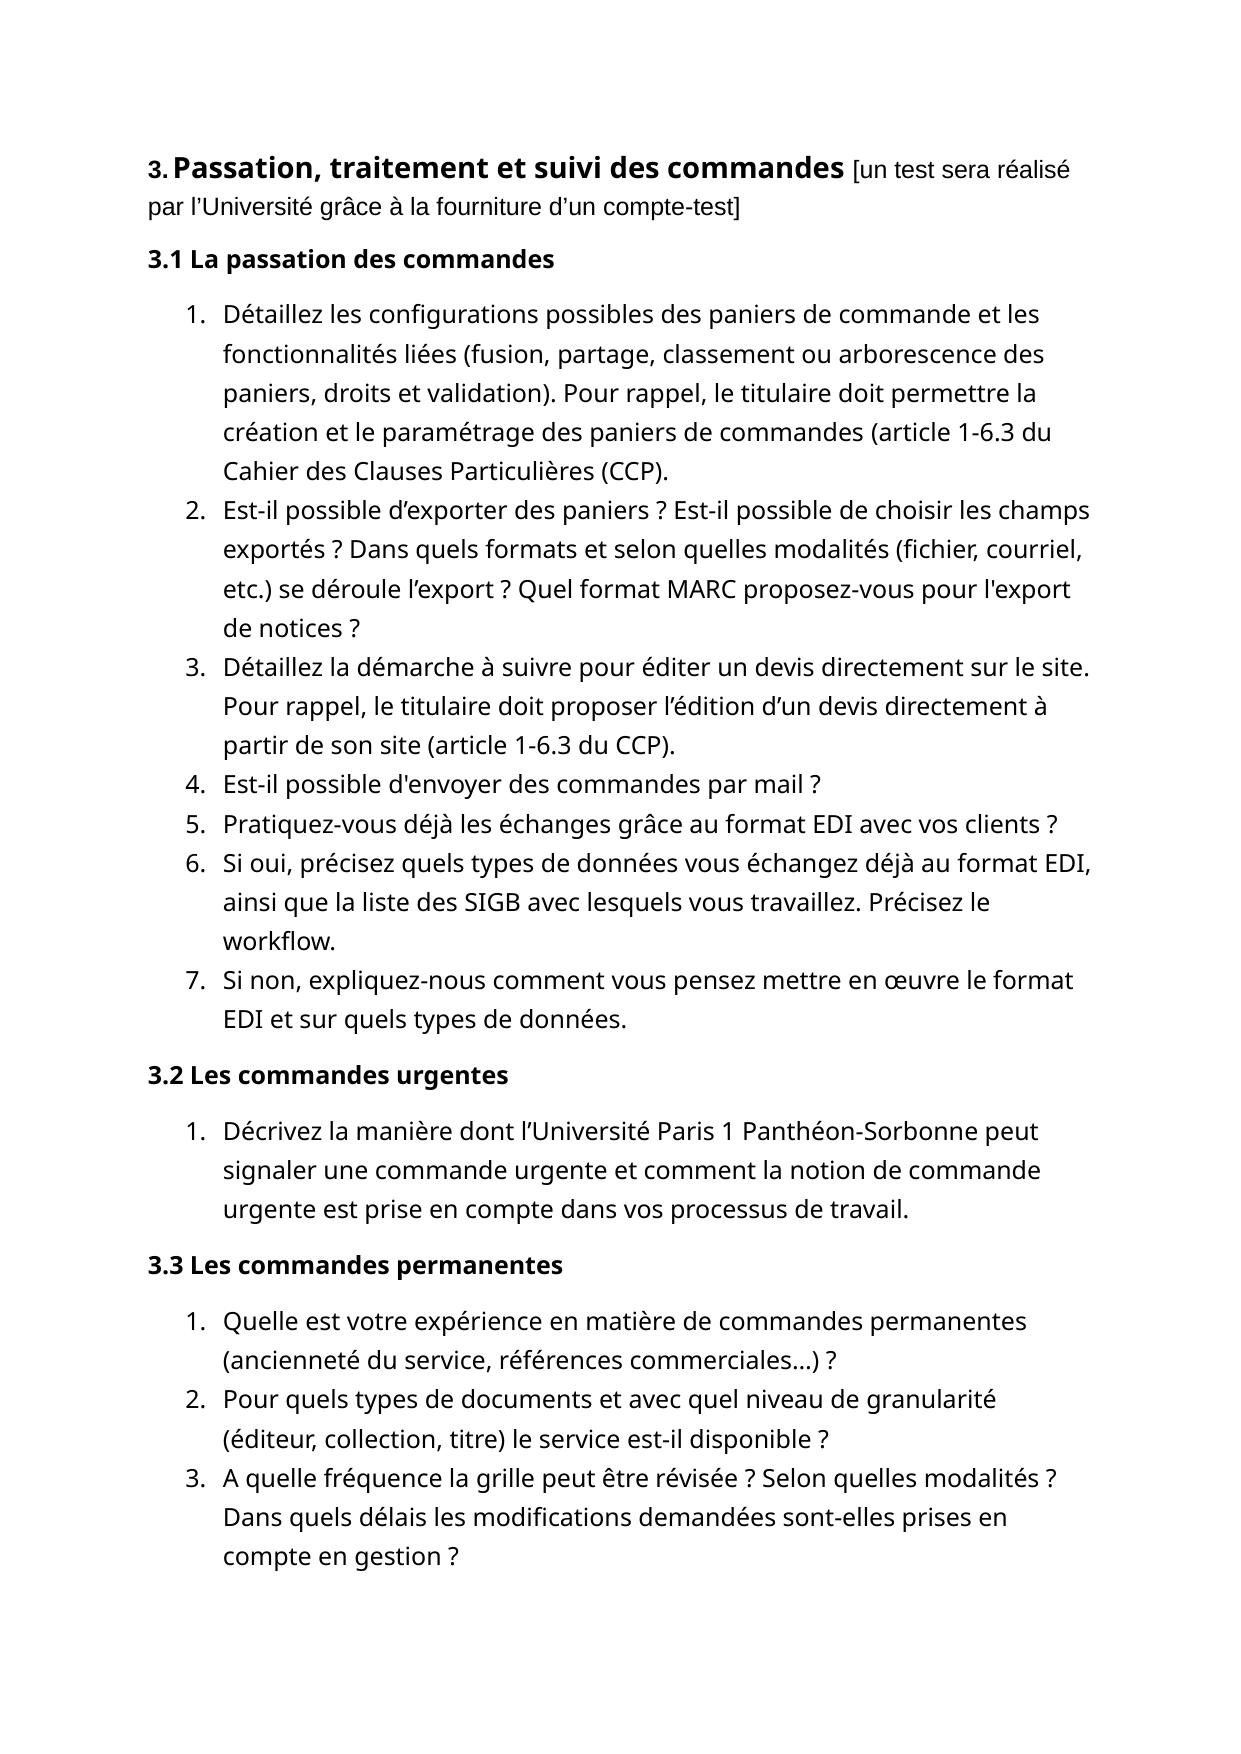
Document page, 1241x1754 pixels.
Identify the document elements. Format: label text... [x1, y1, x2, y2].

text 3. Passation, traitement et suivi des commandes [un test sera réalisé par l’Université grâce à la fourniture d’un compte-test] [148, 148, 1093, 220]
list Détaillez la démarche à suivre pour éditer un devis directement sur le site. Pour rappel, le titulaire doit proposer l’édition d’un devis directement à partir de son site (article 1-6.3 du CCP). [185, 649, 1093, 762]
list A quelle fréquence la grille peut être révisée ? Selon quelles modalités ? Dans quels délais les modifications demandées sont-elles prises en compte en gestion ? [185, 1460, 1093, 1573]
list Est-il possible d'envoyer des commandes par mail ? [185, 767, 1093, 801]
list Quelle est votre expérience en matière de commandes permanentes (ancienneté du service, références commerciales…) ? [185, 1304, 1093, 1377]
text 3.2 Les commandes urgentes [148, 1058, 1093, 1092]
list Pratiquez-vous déjà les échanges grâce au format EDI avec vos clients ? [185, 806, 1093, 840]
list Si oui, précisez quels types de données vous échangez déjà au format EDI, ainsi que la liste des SIGB avec lesquels vous travaillez. Précisez le workflow. [185, 845, 1093, 958]
text 3.1 La passation des commandes [148, 241, 1093, 275]
text 3.3 Les commandes permanentes [148, 1248, 1093, 1282]
list Décrivez la manière dont l’Université Paris 1 Panthéon-Sorbonne peut signaler une commande urgente et comment la notion de commande urgente est prise en compte dans vos processus de travail. [185, 1114, 1093, 1226]
list Si non, expliquez-nous comment vous pensez mettre en œuvre le format EDI et sur quels types de données. [185, 963, 1093, 1036]
list Est-il possible d’exporter des paniers ? Est-il possible de choisir les champs exportés ? Dans quels formats et selon quelles modalités (fichier, courriel, etc.) se déroule l’export ? Quel format MARC proposez-vous pour l'export de notices ? [185, 493, 1093, 644]
list Pour quels types de documents et avec quel niveau de granularité (éditeur, collection, titre) le service est-il disponible ? [185, 1382, 1093, 1455]
list Détaillez les configurations possibles des paniers de commande et les fonctionnalités liées (fusion, partage, classement ou arborescence des paniers, droits et validation). Pour rappel, le titulaire doit permettre la création et le paramétrage des paniers de commandes (article 1-6.3 du Cahier des Clauses Particulières (CCP). [185, 297, 1093, 488]
